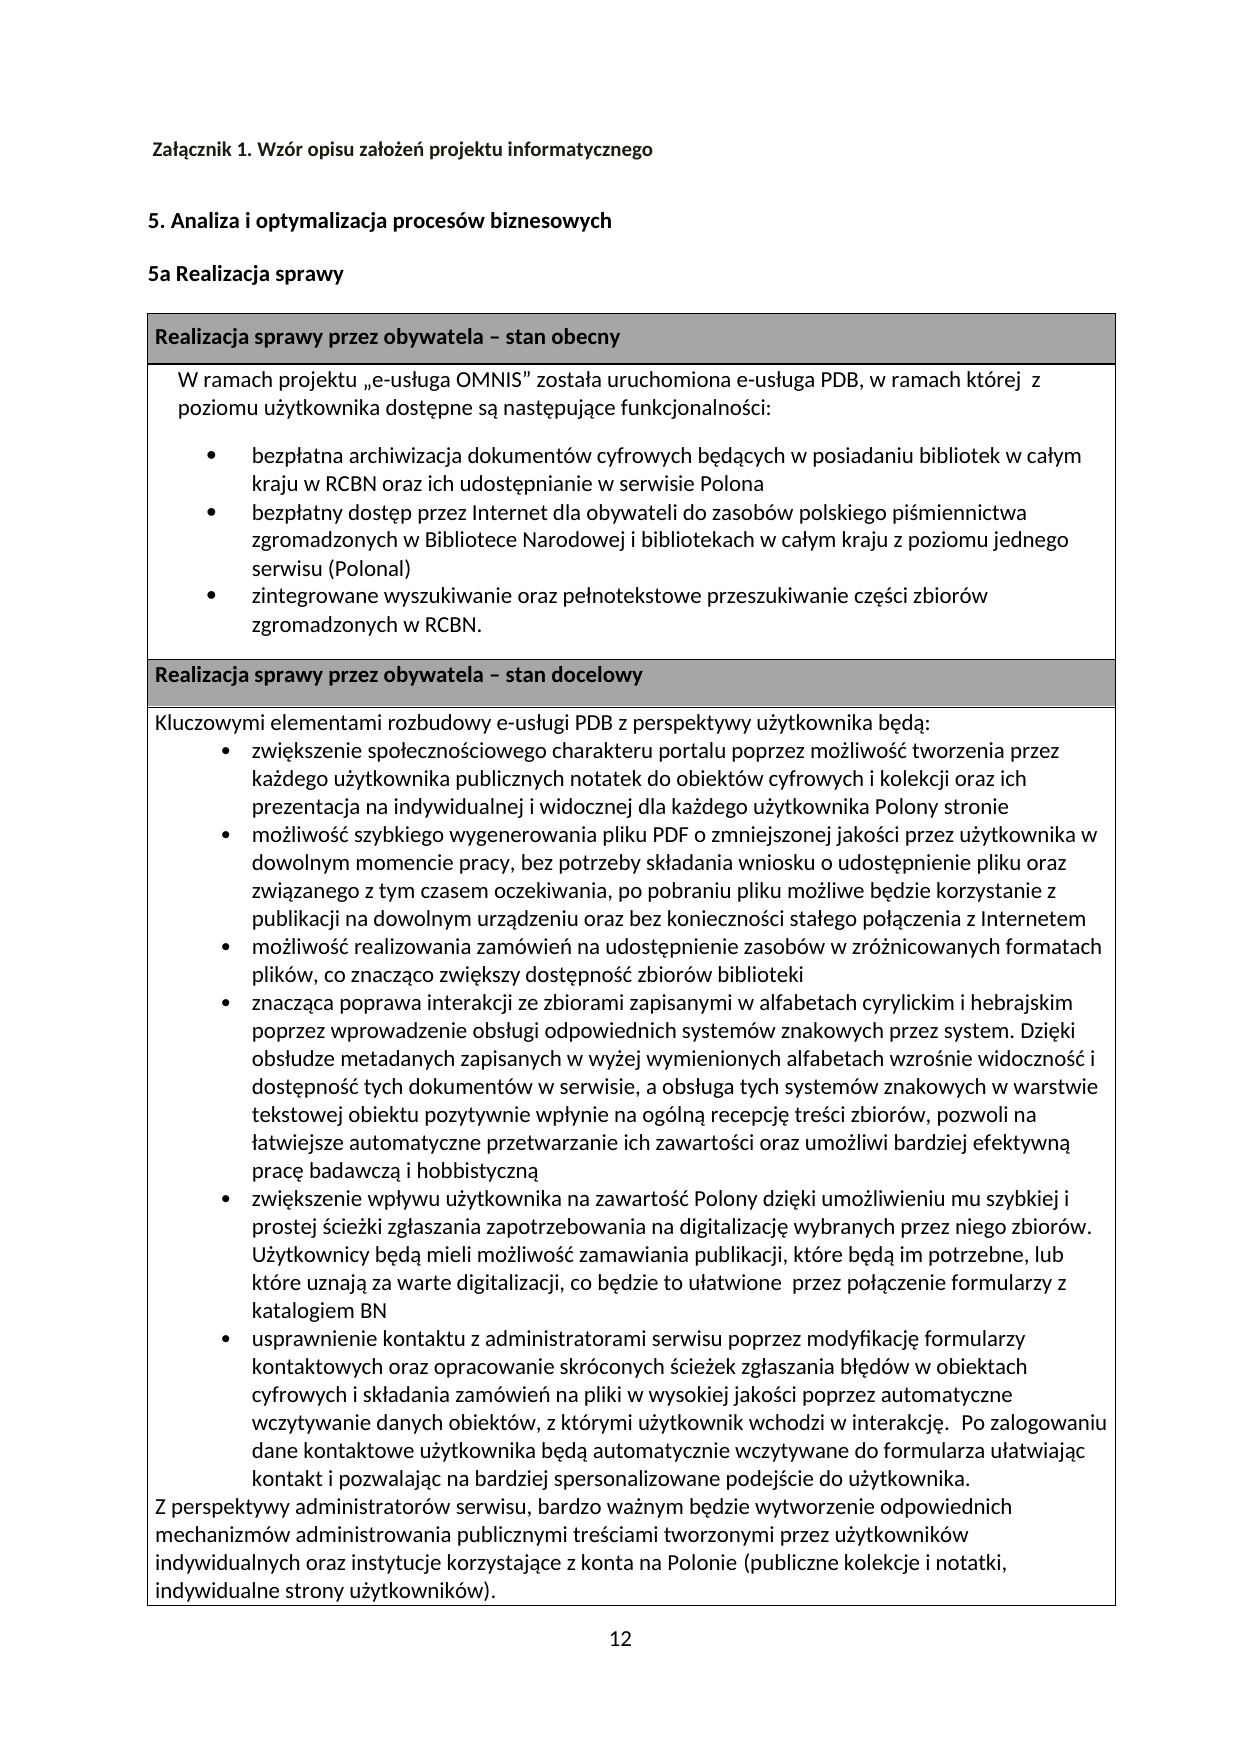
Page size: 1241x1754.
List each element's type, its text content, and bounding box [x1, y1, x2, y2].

table_cell Realizacja sprawy przez obywatela – stan docelowy [148, 660, 1115, 706]
text 5a Realizacja sprawy [148, 259, 1093, 287]
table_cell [148, 708, 1115, 1604]
table_cell W ramach projektu „e-usługa OMNIS” została uruchomiona e-usługa PDB, w ramach której z poziomu użytkownika dostępne są następujące funkcjonalności: bezpłatna archiwizacja dokumentów cyfrowych będących w posiadaniu bibliotek w całym kraju w RCBN oraz ich udostępnianie w serwisie Polona bezpłatny dostęp przez Internet dla obywateli do zasobów polskiego piśmiennictwa zgromadzonych w Bibliotece Narodowej i bibliotekach w całym kraju z poziomu jednego serwisu (Polonal) zintegrowane wyszukiwanie oraz pełnotekstowe przeszukiwanie części zbiorów zgromadzonych w RCBN. [148, 365, 1115, 658]
table_header Realizacja sprawy przez obywatela – stan obecny [148, 314, 1115, 363]
text 5. Analiza i optymalizacja procesów biznesowych [148, 206, 1093, 234]
